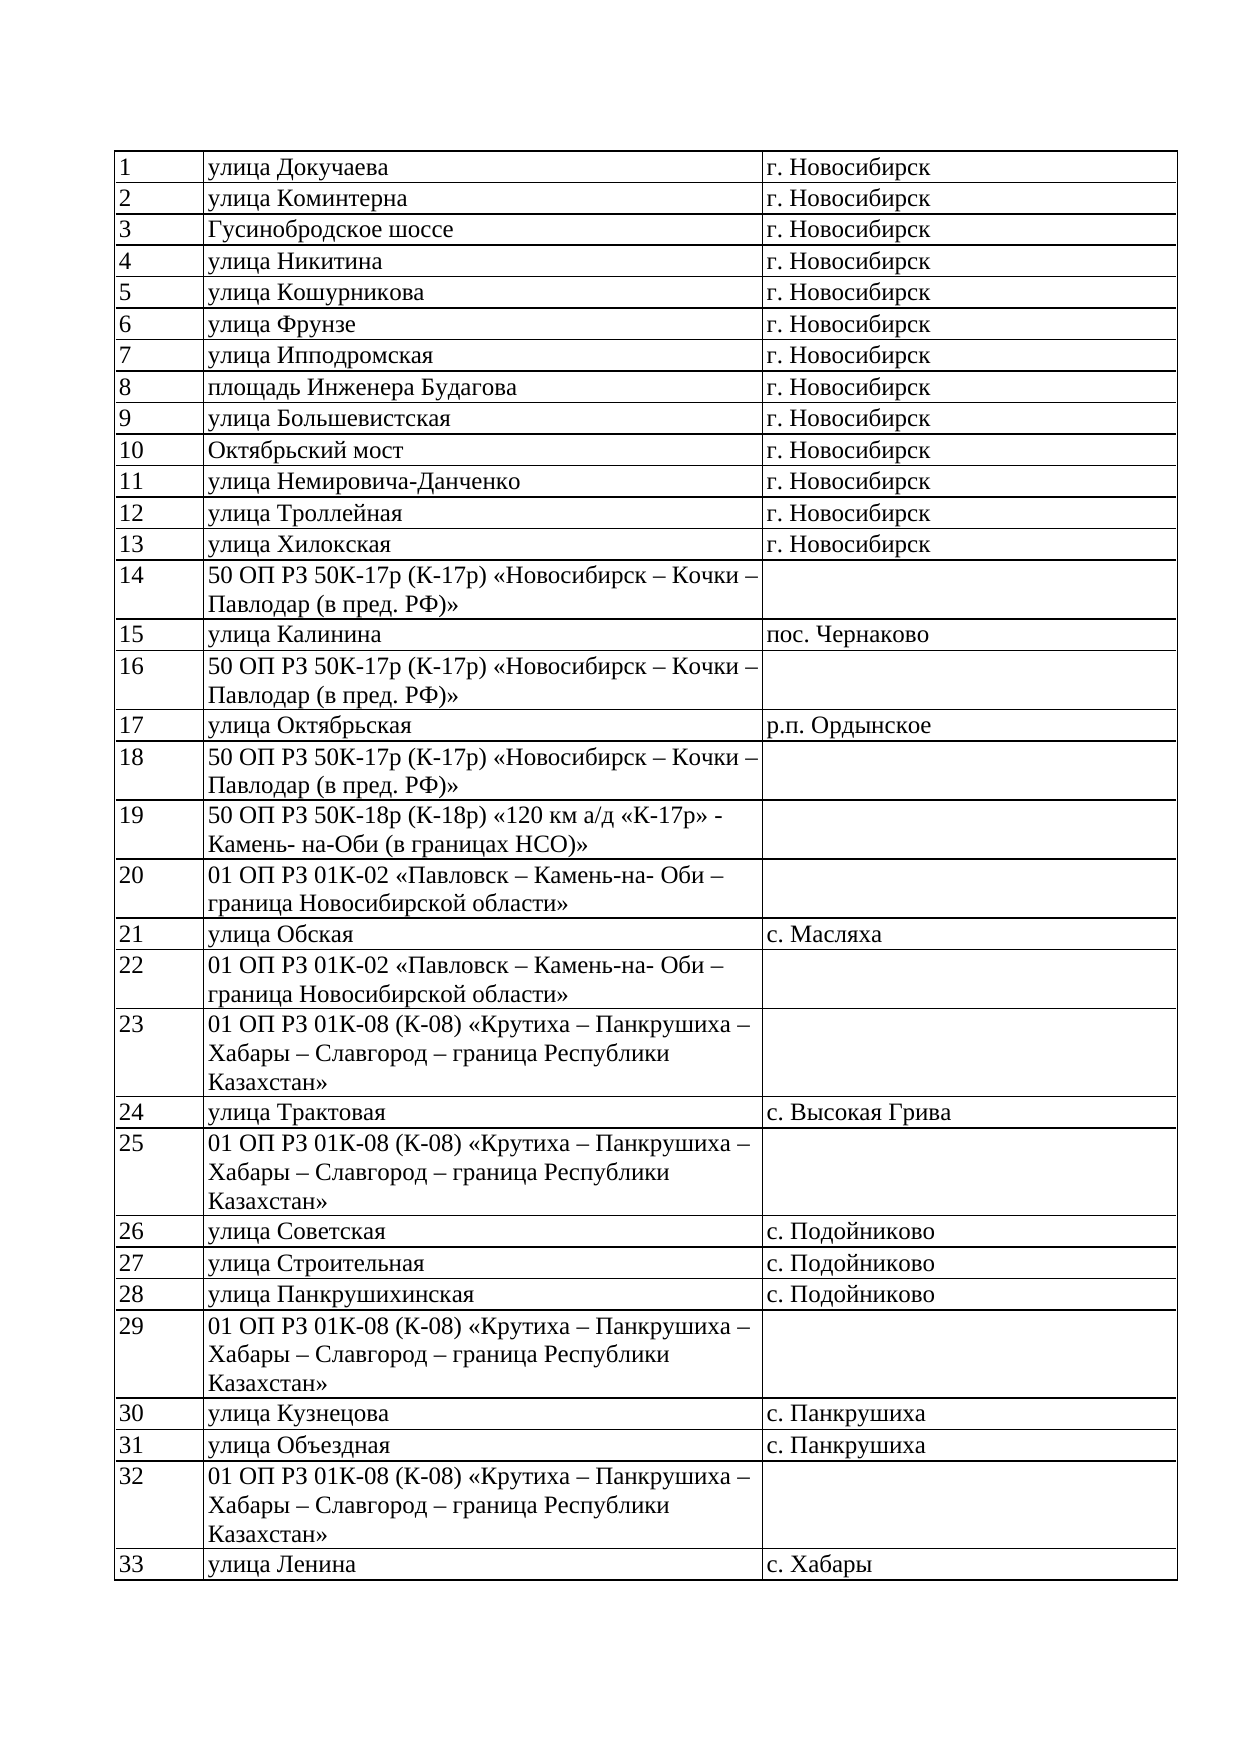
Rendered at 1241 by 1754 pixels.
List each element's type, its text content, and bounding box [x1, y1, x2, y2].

table_cell 12 [115, 497, 203, 527]
table_cell 7 [115, 340, 203, 370]
table_cell улица Строительная [204, 1248, 762, 1278]
table_cell 15 [115, 619, 203, 649]
table_cell г. Новосибирск [763, 496, 1177, 527]
table_cell г. Новосибирск [763, 181, 1177, 213]
table_cell 2 [115, 183, 203, 213]
table_cell улица Советская [204, 1216, 762, 1246]
table_cell 50 ОП РЗ 50К-17р (К-17р) «Новосибирск – Кочки – Павлодар (в пред. РФ)» [204, 742, 762, 799]
table_cell [763, 740, 1177, 799]
table_cell пос. Чернаково [763, 618, 1177, 649]
table_cell 20 [115, 859, 203, 917]
table_cell 33 [115, 1549, 203, 1579]
table_cell улица Объездная [204, 1430, 762, 1460]
table_cell улица Трактовая [204, 1097, 762, 1127]
table_cell 13 [115, 529, 203, 559]
table_cell 4 [115, 245, 203, 276]
table_cell г. Новосибирск [763, 465, 1177, 496]
table_cell с. Панкрушиха [763, 1397, 1177, 1428]
table_cell 29 [115, 1310, 203, 1397]
table_cell 01 ОП РЗ 01К-08 (К-08) «Крутиха – Панкрушиха – Хабары – Славгород – граница Республики Казахстан» [204, 1009, 762, 1096]
table_cell [763, 858, 1177, 917]
table_cell г. Новосибирск [763, 152, 1177, 181]
table_cell 8 [115, 371, 203, 402]
table_cell площадь Инженера Будагова [204, 372, 762, 402]
table_cell улица Калинина [204, 620, 762, 649]
table_cell 1 [115, 152, 203, 181]
table_cell 01 ОП РЗ 01К-08 (К-08) «Крутиха – Панкрушиха – Хабары – Славгород – граница Республики Казахстан» [204, 1129, 762, 1215]
table_cell улица Ленина [204, 1549, 762, 1579]
table_cell г. Новосибирск [763, 528, 1177, 559]
table_cell 14 [115, 560, 203, 618]
table_cell улица Октябрьская [204, 710, 762, 740]
table_cell [763, 559, 1177, 618]
table_cell 11 [115, 466, 203, 496]
table_cell 17 [115, 710, 203, 740]
table_cell 16 [115, 651, 203, 708]
table_cell г. Новосибирск [763, 339, 1177, 370]
table_cell [763, 949, 1177, 1008]
table_cell улица Троллейная [204, 498, 762, 527]
table_cell г. Новосибирск [763, 433, 1177, 464]
table_cell 3 [115, 214, 203, 244]
table_cell улица Обская [204, 919, 762, 949]
table_cell улица Немировича-Данченко [204, 466, 762, 496]
table_cell Гусинобродское шоссе [204, 215, 762, 244]
table_cell г. Новосибирск [763, 402, 1177, 433]
table_cell г. Новосибирск [763, 307, 1177, 339]
table_cell г. Новосибирск [763, 370, 1177, 402]
table_cell 27 [115, 1247, 203, 1278]
table_cell г. Новосибирск [763, 244, 1177, 276]
table_cell улица Фрунзе [204, 309, 762, 339]
table_cell 28 [115, 1279, 203, 1309]
table_cell 50 ОП РЗ 50К-18р (К-18р) «120 км а/д «К-17р» - Камень- на-Оби (в границах НСО)» [204, 801, 762, 858]
table_cell 21 [115, 918, 203, 949]
table_cell улица Кузнецова [204, 1399, 762, 1428]
table_cell улица Ипподромская [204, 340, 762, 370]
table_cell улица Коминтерна [204, 183, 762, 213]
table_cell 50 ОП РЗ 50К-17р (К-17р) «Новосибирск – Кочки – Павлодар (в пред. РФ)» [204, 651, 762, 708]
table_cell 01 ОП РЗ 01К-08 (К-08) «Крутиха – Панкрушиха – Хабары – Славгород – граница Республики Казахстан» [204, 1311, 762, 1397]
table_cell с. Масляха [763, 917, 1177, 949]
table_cell улица Хилокская [204, 529, 762, 559]
table_cell улица Панкрушихинская [204, 1279, 762, 1309]
table_cell 26 [115, 1216, 203, 1246]
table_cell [204, 1462, 762, 1548]
table_cell [763, 1127, 1177, 1215]
table_cell [763, 1309, 1177, 1397]
table_cell с. Хабары [763, 1548, 1177, 1579]
table_cell с. Высокая Грива [763, 1096, 1177, 1127]
table_cell 32 [115, 1461, 203, 1548]
table_cell 30 [115, 1398, 203, 1428]
table_cell 22 [115, 950, 203, 1008]
table_cell 23 [115, 1009, 203, 1096]
table_cell улица Кошурникова [204, 277, 762, 307]
table_cell 9 [115, 403, 203, 433]
table_cell г. Новосибирск [763, 213, 1177, 244]
table_cell 01 ОП РЗ 01К-02 «Павловск – Камень-на- Оби – граница Новосибирской области» [204, 860, 762, 917]
table_cell улица Докучаева [204, 152, 762, 181]
table_cell 24 [115, 1097, 203, 1127]
table_cell 01 ОП РЗ 01К-02 «Павловск – Камень-на- Оби – граница Новосибирской области» [204, 950, 762, 1008]
table_cell [763, 1460, 1177, 1548]
table_cell [763, 1008, 1177, 1096]
table_cell с. Подойниково [763, 1246, 1177, 1278]
table_cell г. Новосибирск [763, 276, 1177, 307]
table_cell [763, 650, 1177, 708]
table_cell улица Никитина [204, 246, 762, 276]
table_cell с. Панкрушиха [763, 1429, 1177, 1460]
table_cell с. Подойниково [763, 1278, 1177, 1309]
table_cell р.п. Ордынское [763, 709, 1177, 740]
table_cell 19 [115, 800, 203, 858]
table_cell 10 [115, 434, 203, 464]
table_cell 6 [115, 308, 203, 339]
table_cell [763, 799, 1177, 858]
table_cell 18 [115, 741, 203, 799]
table_cell 5 [115, 277, 203, 307]
table_cell улица Большевистская [204, 403, 762, 433]
table_cell с. Подойниково [763, 1215, 1177, 1246]
table_cell 50 ОП РЗ 50К-17р (К-17р) «Новосибирск – Кочки – Павлодар (в пред. РФ)» [204, 561, 762, 618]
table_cell 25 [115, 1128, 203, 1215]
table_cell 31 [115, 1430, 203, 1460]
table_cell Октябрьский мост [204, 435, 762, 464]
